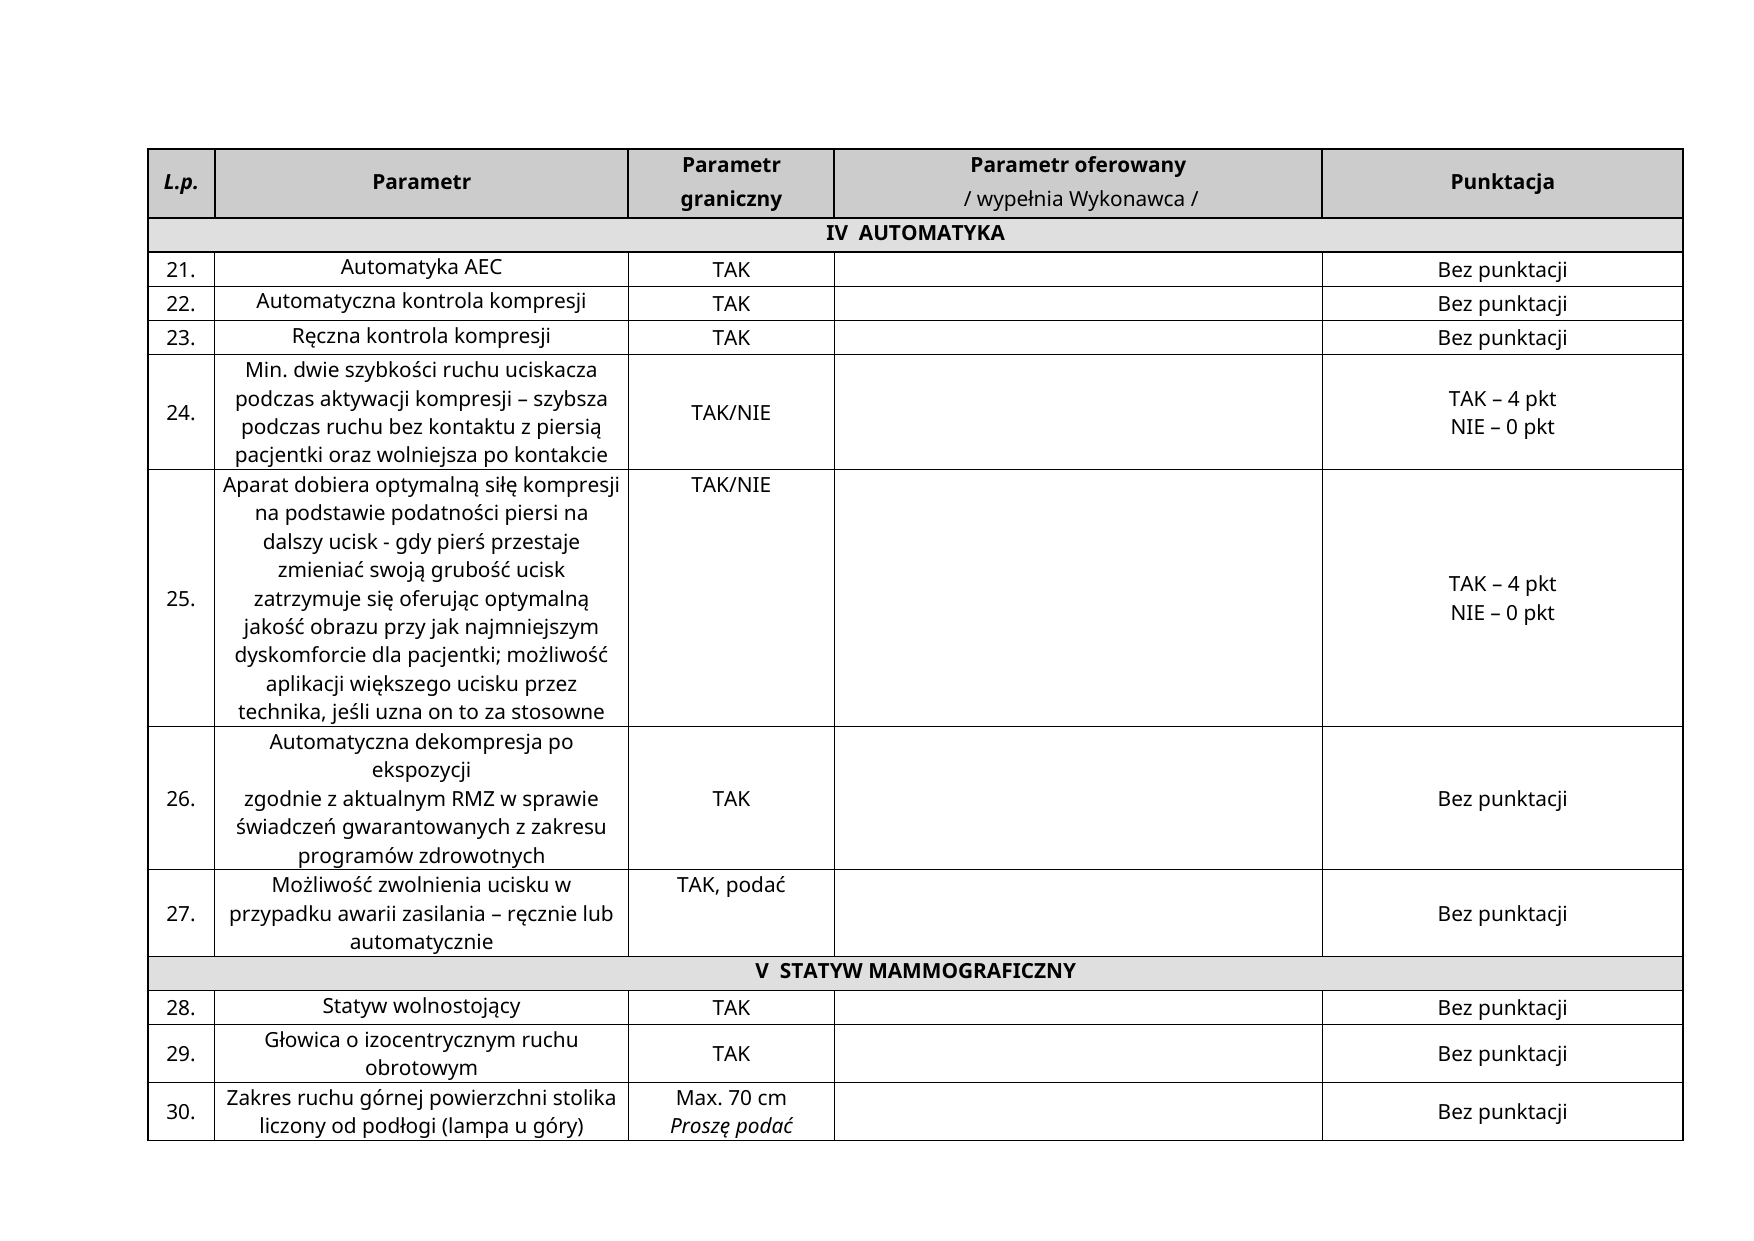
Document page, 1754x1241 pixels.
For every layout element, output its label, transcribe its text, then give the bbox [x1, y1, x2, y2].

table_cell Automatyczna dekompresja po ekspozycji zgodnie z aktualnym RMZ w sprawie świadczeń gwarantowanych z zakresu programów zdrowotnych [215, 727, 628, 869]
table_cell [149, 991, 214, 1024]
table_cell [835, 870, 1322, 956]
table_cell [149, 870, 214, 956]
table_cell [149, 1025, 214, 1082]
table_cell TAK – 4 pkt NIE – 0 pkt [1323, 355, 1682, 469]
table_cell Bez punktacji [1323, 253, 1682, 286]
table_cell IV AUTOMATYKA [149, 219, 1682, 251]
table_cell [149, 253, 214, 286]
table_cell [835, 355, 1322, 469]
table_cell [835, 470, 1322, 726]
table_cell [149, 727, 214, 869]
table_cell [835, 321, 1322, 354]
table_cell Bez punktacji [1323, 870, 1682, 956]
table_cell [835, 991, 1322, 1024]
table_cell Min. dwie szybkości ruchu uciskacza podczas aktywacji kompresji – szybsza podczas ruchu bez kontaktu z piersią pacjentki oraz wolniejsza po kontakcie [215, 355, 628, 469]
table_cell TAK/NIE [629, 470, 834, 726]
table_header L.p. [149, 150, 214, 217]
table_cell [149, 470, 214, 726]
table_cell Bez punktacji [1323, 991, 1682, 1024]
table_cell Automatyczna kontrola kompresji [215, 287, 628, 320]
table_cell TAK, podać [629, 870, 834, 956]
table_header Parametr [216, 150, 627, 217]
table_cell TAK/NIE [629, 355, 834, 469]
table_header Punktacja [1323, 150, 1682, 217]
table_cell Głowica o izocentrycznym ruchu obrotowym [215, 1025, 628, 1082]
table_cell TAK [629, 1025, 834, 1082]
table_cell [835, 1025, 1322, 1082]
table_cell Statyw wolnostojący [215, 991, 628, 1024]
table_cell [835, 253, 1322, 286]
table_header Parametr graniczny [629, 150, 833, 217]
table_cell TAK [629, 991, 834, 1024]
table_cell [835, 1083, 1322, 1140]
table_cell TAK [629, 321, 834, 354]
table_cell Max. 70 cm Proszę podać [629, 1083, 834, 1140]
table_cell Bez punktacji [1323, 321, 1682, 354]
table_cell Aparat dobiera optymalną siłę kompresji na podstawie podatności piersi na dalszy ucisk - gdy pierś przestaje zmieniać swoją grubość ucisk zatrzymuje się oferując optymalną jakość obrazu przy jak najmniejszym dyskomforcie dla pacjentki; możliwość aplikacji większego ucisku przez technika, jeśli uzna on to za stosowne [215, 470, 628, 726]
table_cell [149, 321, 214, 354]
table_cell Bez punktacji [1323, 287, 1682, 320]
table_cell Bez punktacji [1323, 1025, 1682, 1082]
table_cell TAK – 4 pkt NIE – 0 pkt [1323, 470, 1682, 726]
table_cell Automatyka AEC [215, 253, 628, 286]
table_cell Możliwość zwolnienia ucisku w przypadku awarii zasilania – ręcznie lub automatycznie [215, 870, 628, 956]
table_cell Zakres ruchu górnej powierzchni stolika liczony od podłogi (lampa u góry) [215, 1083, 628, 1140]
table_cell V STATYW MAMMOGRAFICZNY [149, 957, 1682, 990]
table_cell [835, 727, 1322, 869]
table_cell [149, 1083, 214, 1140]
table_cell Bez punktacji [1323, 727, 1682, 869]
table_cell TAK [629, 287, 834, 320]
table_cell Ręczna kontrola kompresji [215, 321, 628, 354]
table_cell [835, 287, 1322, 320]
table_cell [149, 287, 214, 320]
table_cell [149, 355, 214, 469]
table_cell Bez punktacji [1323, 1083, 1682, 1140]
table_cell TAK [629, 727, 834, 869]
table_header Parametr oferowany / wypełnia Wykonawca / [835, 150, 1321, 217]
table_cell TAK [629, 253, 834, 286]
